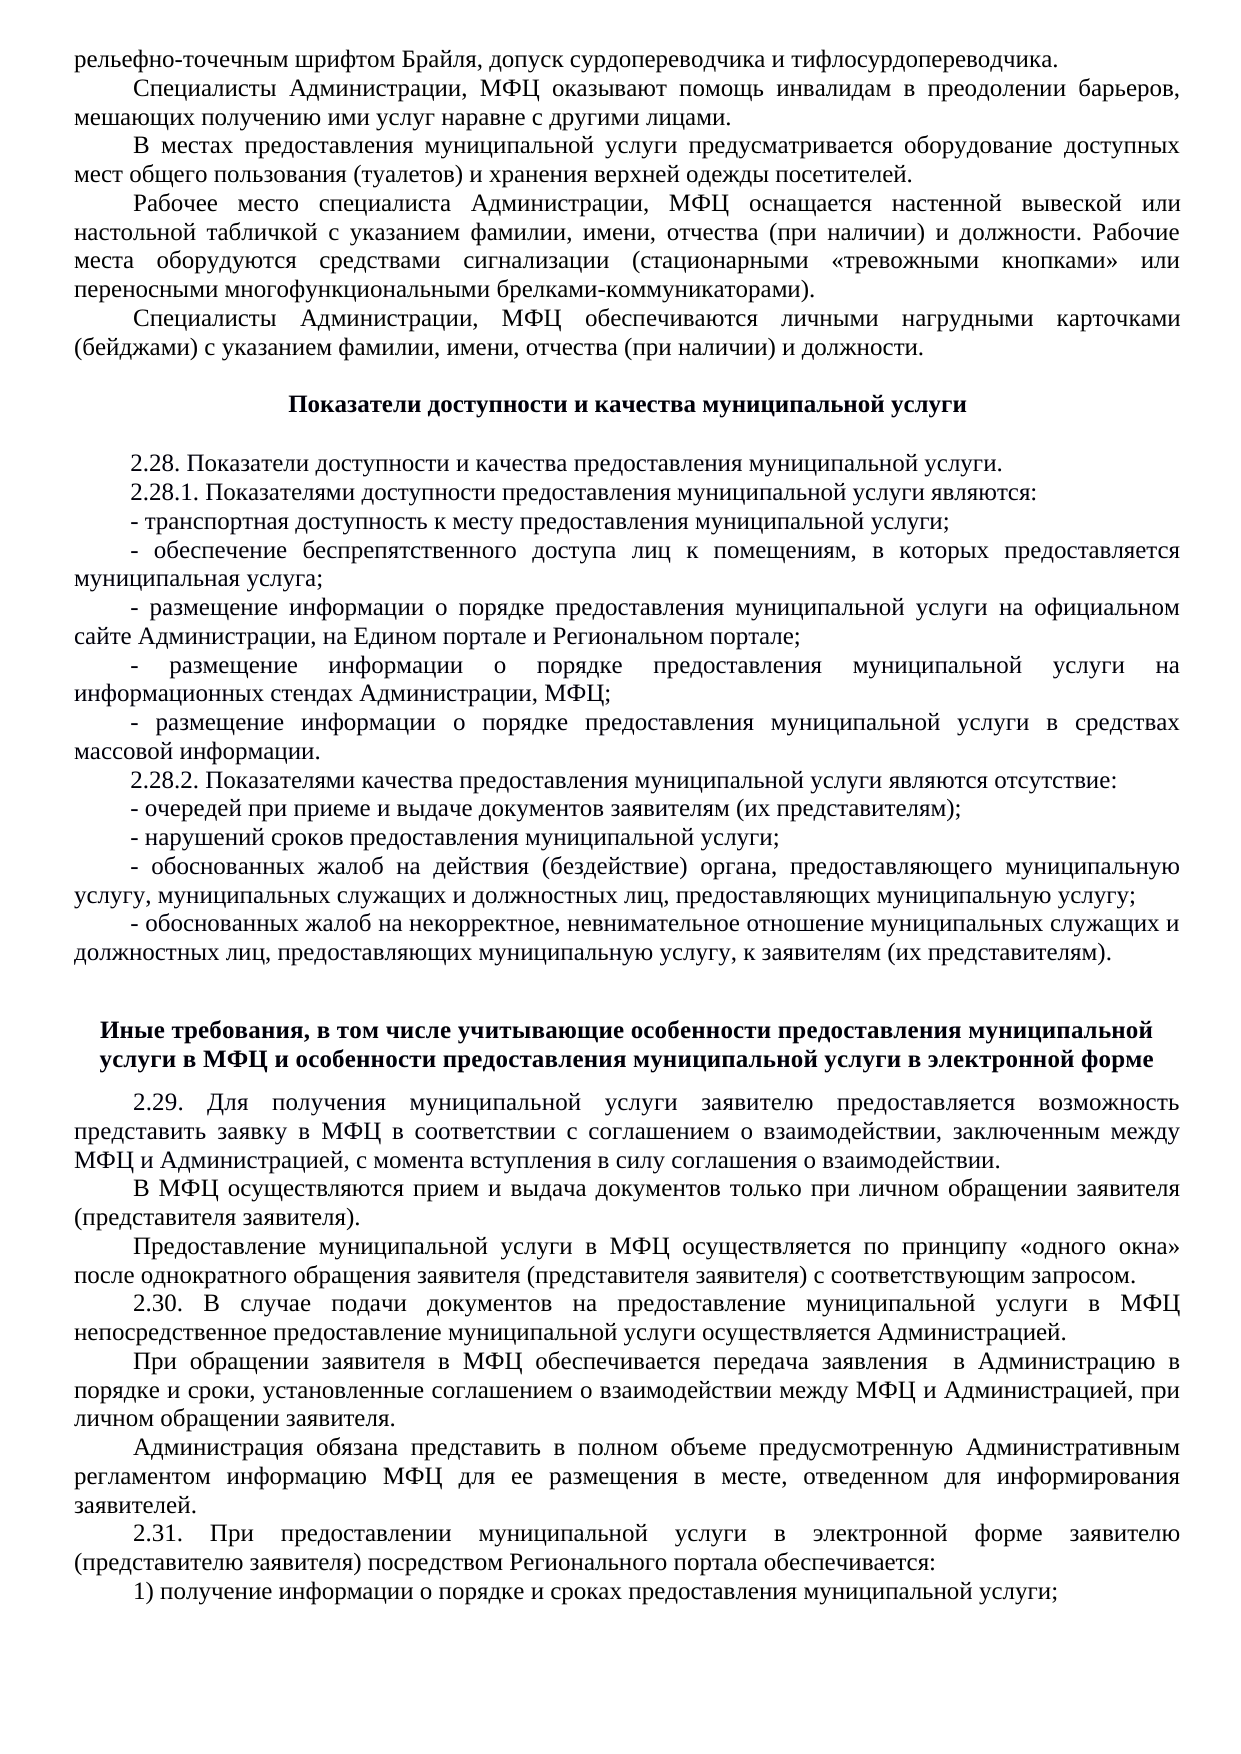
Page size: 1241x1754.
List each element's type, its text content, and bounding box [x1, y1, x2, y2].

text - очередей при приеме и выдаче документов заявителям (их представителям); [74, 793, 1181, 822]
text Администрация обязана представить в полном объеме предусмотренную Административным регламентом информацию МФЦ для ее размещения в месте, отведенном для информирования заявителей. [74, 1432, 1181, 1518]
text В МФЦ осуществляются прием и выдача документов только при личном обращении заявителя (представителя заявителя). [74, 1173, 1181, 1231]
text Рабочее место специалиста Администрации, МФЦ оснащается настенной вывеской или настольной табличкой с указанием фамилии, имени, отчества (при наличии) и должности. Рабочие места оборудуются средствами сигнализации (стационарными «тревожными кнопками» или переносными многофункциональными брелками-коммуникаторами). [74, 188, 1181, 303]
text Иные требования, в том числе учитывающие особенности предоставления муниципальной услуги в МФЦ и особенности предоставления муниципальной услуги в электронной форме [74, 1015, 1181, 1073]
text Показатели доступности и качества муниципальной услуги [74, 389, 1181, 418]
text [74, 44, 1181, 73]
text Специалисты Администрации, МФЦ обеспечиваются личными нагрудными карточками (бейджами) с указанием фамилии, имени, отчества (при наличии) и должности. [74, 303, 1181, 361]
text - размещение информации о порядке предоставления муниципальной услуги в средствах массовой информации. [74, 707, 1181, 765]
text - размещение информации о порядке предоставления муниципальной услуги на информационных стендах Администрации, МФЦ; [74, 650, 1181, 707]
text В местах предоставления муниципальной услуги предусматривается оборудование доступных мест общего пользования (туалетов) и хранения верхней одежды посетителей. [74, 131, 1181, 188]
text - нарушений сроков предоставления муниципальной услуги; [74, 822, 1181, 851]
text 2.28. Показатели доступности и качества предоставления муниципальной услуги. [74, 448, 1181, 477]
text При обращении заявителя в МФЦ обеспечивается передача заявления в Администрацию в порядке и сроки, установленные соглашением о взаимодействии между МФЦ и Администрацией, при личном обращении заявителя. [74, 1346, 1181, 1432]
text - размещение информации о порядке предоставления муниципальной услуги на официальном сайте Администрации, на Едином портале и Региональном портале; [74, 592, 1181, 650]
text 2.28.2. Показателями качества предоставления муниципальной услуги являются отсутствие: [74, 765, 1181, 793]
text Специалисты Администрации, МФЦ оказывают помощь инвалидам в преодолении барьеров, мешающих получению ими услуг наравне с другими лицами. [74, 73, 1181, 131]
text 2.28.1. Показателями доступности предоставления муниципальной услуги являются: [74, 477, 1181, 506]
text - обоснованных жалоб на действия (бездействие) органа, предоставляющего муниципальную услугу, муниципальных служащих и должностных лиц, предоставляющих муниципальную услугу; [74, 851, 1181, 908]
text 1) получение информации о порядке и сроках предоставления муниципальной услуги; [74, 1576, 1181, 1605]
text 2.30. В случае подачи документов на предоставление муниципальной услуги в МФЦ непосредственное предоставление муниципальной услуги осуществляется Администрацией. [74, 1288, 1181, 1346]
text 2.29. Для получения муниципальной услуги заявителю предоставляется возможность представить заявку в МФЦ в соответствии с соглашением о взаимодействии, заключенным между МФЦ и Администрацией, с момента вступления в силу соглашения о взаимодействии. [74, 1087, 1181, 1173]
text - транспортная доступность к месту предоставления муниципальной услуги; [74, 506, 1181, 535]
text - обоснованных жалоб на некорректное, невнимательное отношение муниципальных служащих и должностных лиц, предоставляющих муниципальную услугу, к заявителям (их представителям). [74, 908, 1181, 966]
text - обеспечение беспрепятственного доступа лиц к помещениям, в которых предоставляется муниципальная услуга; [74, 535, 1181, 592]
text Предоставление муниципальной услуги в МФЦ осуществляется по принципу «одного окна» после однократного обращения заявителя (представителя заявителя) с соответствующим запросом. [74, 1231, 1181, 1288]
text 2.31. При предоставлении муниципальной услуги в электронной форме заявителю (представителю заявителя) посредством Регионального портала обеспечивается: [74, 1518, 1181, 1576]
